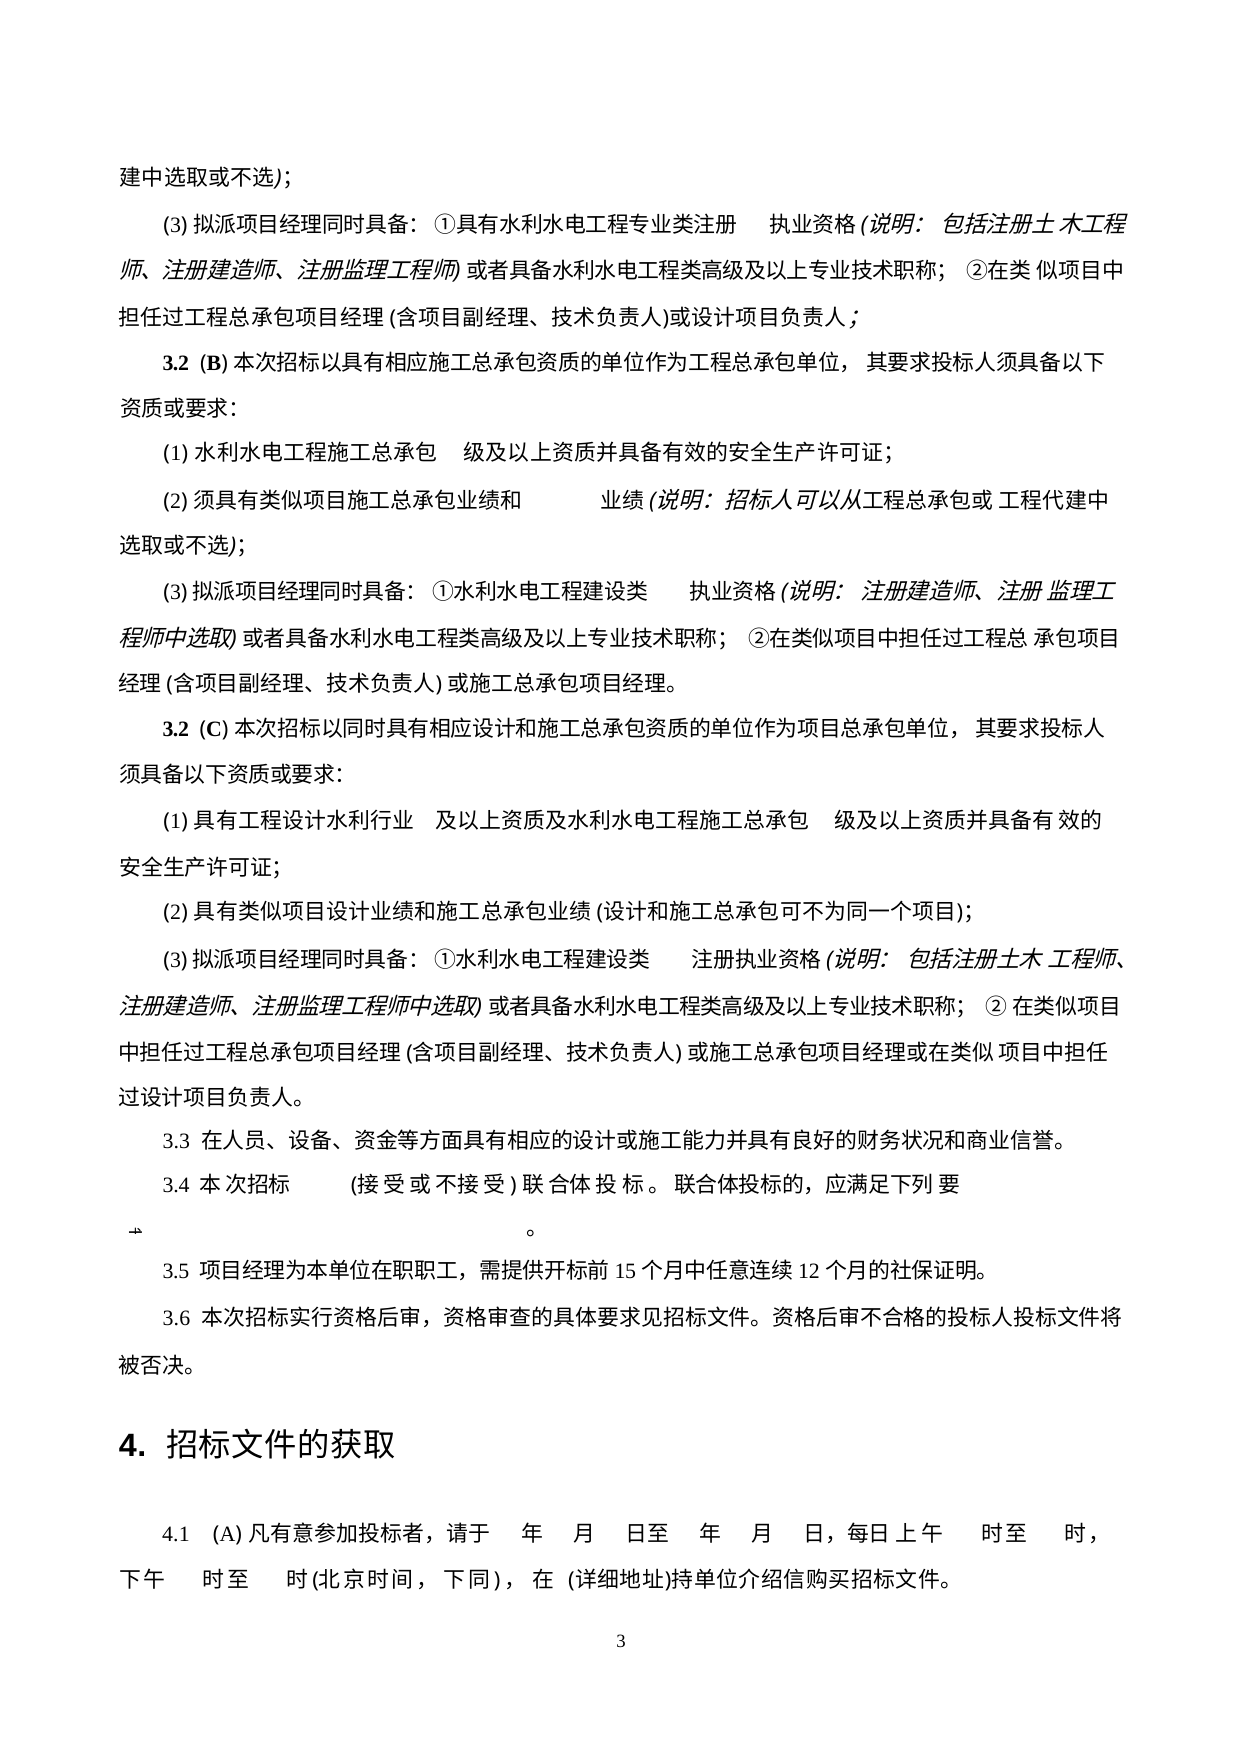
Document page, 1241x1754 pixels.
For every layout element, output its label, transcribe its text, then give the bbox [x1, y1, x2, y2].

text (2) 须具有类似项目施工总承包业绩和 业绩 (说明：招标人可以从工程总承包或 工程代建中选取或不选)； [119, 482, 1115, 560]
text (2) 具有类似项目设计业绩和施工总承包业绩 (设计和施工总承包可不为同一个项目)； [163, 896, 1129, 925]
text (3) 拟派项目经理同时具备： ①水利水电工程建设类 执业资格 (说明： 注册建造师、注册 监理工程师中选取) 或者具备水利水电工程类高级及以上专业技术职称； ②在类似项目中担任过工程总 承包项目经理 (含项目副经理、技术负责人) 或施工总承包项目经理。 [118, 573, 1129, 698]
text 3.4 本 次招标 (接 受 或 不接 受 ) 联 合体 投 标 。 联合体投标的，应满足下列 要 [162, 1170, 1129, 1198]
text (1) 具有工程设计水利行业 及以上资质及水利水电工程施工总承包 级及以上资质并具备有 效的安全生产许可证； [119, 803, 1122, 881]
text (3) 拟派项目经理同时具备： ①水利水电工程建设类 注册执业资格 (说明： 包括注册土木 工程师、注册建造师、注册监理工程师中选取) 或者具备水利水电工程类高级及以上专业技术职称； ② 在类似项目中担任过工程总承包项目经理 (含项目副经理、技术负责人) 或施工总承包项目经理或在类似 项目中担任过设计项目负责人。 [118, 940, 1129, 1112]
text 4. 招标文件的获取 [118, 1422, 1129, 1465]
text 3.2 (B) 本次招标以具有相应施工总承包资质的单位作为工程总承包单位， 其要求投标人须具备以下 资质或要求： [120, 345, 1123, 423]
text 3.2 (C) 本次招标以同时具有相应设计和施工总承包资质的单位作为项目总承包单位， 其要求投标人 须具备以下资质或要求： [119, 711, 1123, 789]
text 4.1 (A) 凡有意参加投标者，请于 年 月 日至 年 月 日，每日 上 午 时 至 时 ， 下 午 时 至 时 (北 京 时 间 ， 下 同 ) ， 在 (详细地址)持单位介绍信购买招标文件。 [119, 1516, 1122, 1594]
text 3.3 在人员、设备、资金等方面具有相应的设计或施工能力并具有良好的财务状况和商业信誉。 [162, 1125, 1129, 1154]
text (3) 拟派项目经理同时具备： ①具有水利水电工程专业类注册 执业资格 (说明： 包括注册土 木工程师、注册建造师、注册监理工程师) 或者具备水利水电工程类高级及以上专业技术职称； ②在类 似项目中担任过工程总承包项目经理 (含项目副经理、技术负责人)或设计项目负责人； [118, 206, 1129, 332]
text 3.5 项目经理为本单位在职职工，需提供开标前 15 个月中任意连续 12 个月的社保证明。 [162, 1256, 1129, 1285]
text (1) 水利水电工程施工总承包 级及以上资质并具备有效的安全生产许可证； [163, 437, 1129, 466]
text 3.6 本次招标实行资格后审，资格审查的具体要求见招标文件。资格后审不合格的投标人投标文件将 被否决。 [119, 1300, 1123, 1379]
text 建中选取或不选)； [119, 162, 1129, 191]
